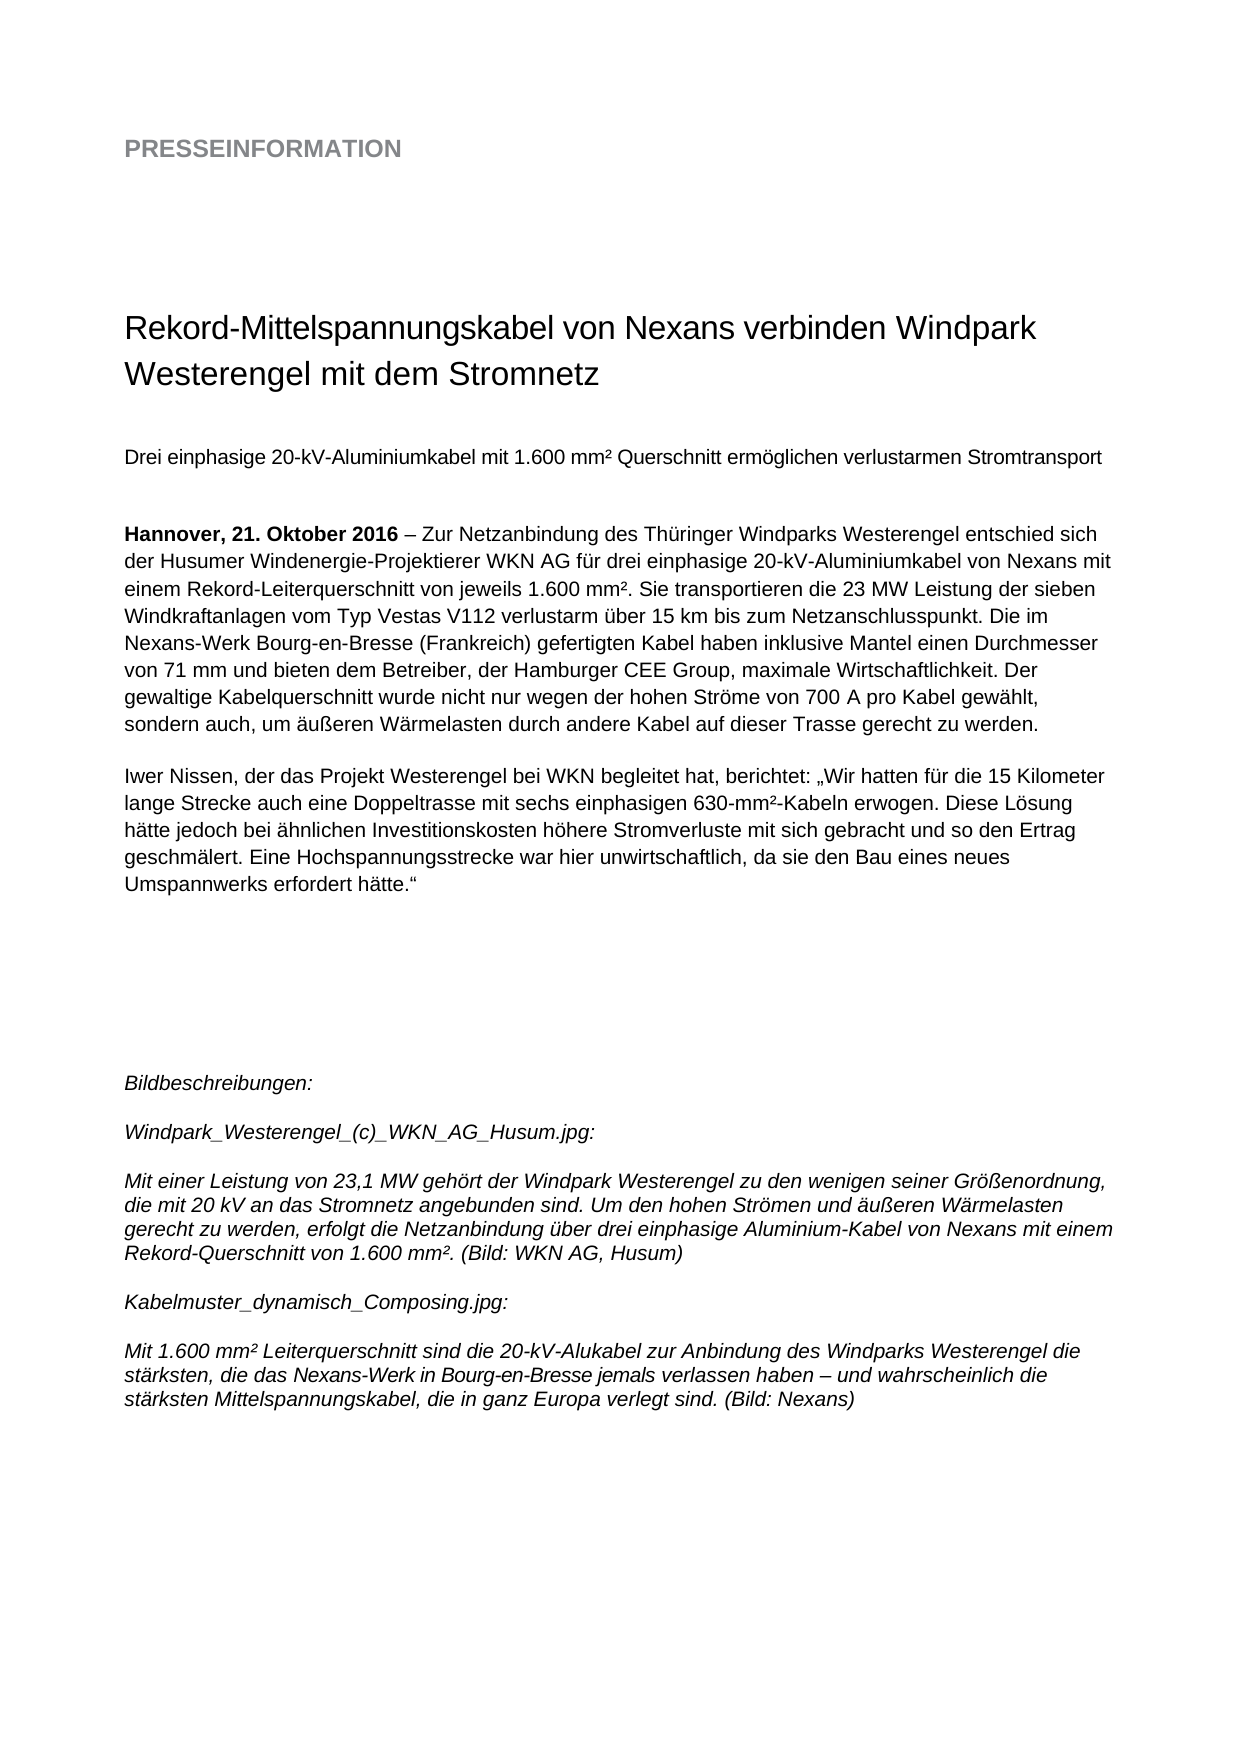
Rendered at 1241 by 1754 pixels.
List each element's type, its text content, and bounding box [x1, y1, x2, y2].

text Bildbeschreibungen: [124, 1071, 1116, 1095]
text Kabelmuster_dynamisch_Composing.jpg: [124, 1290, 1116, 1314]
text Windpark_Westerengel_(c)_WKN_AG_Husum.jpg: [124, 1120, 1116, 1144]
text PRESSEINFORMATION [124, 133, 1116, 163]
text Mit 1.600 mm² Leiterquerschnitt sind die 20-kV-Alukabel zur Anbindung des Windparks Westerengel die stärksten, die das Nexans-Werk in Bourg-en-Bresse jemals verlassen haben – und wahrscheinlich die stärksten Mittelspannungskabel, die in ganz Europa verlegt sind. (Bild: Nexans) [124, 1339, 1116, 1411]
subtitle Rekord-Mittelspannungskabel von Nexans verbinden Windpark Westerengel mit dem Stromnetz [124, 300, 1128, 392]
text Hannover, 21. Oktober 2016 – Zur Netzanbindung des Thüringer Windparks Westerengel entschied sich der Husumer Windenergie-Projektierer WKN AG für drei einphasige 20-kV-Aluminiumkabel von Nexans mit einem Rekord-Leiterquerschnitt von jeweils 1.600 mm². Sie transportieren die 23 MW Leistung der sieben Windkraftanlagen vom Typ Vestas V112 verlustarm über 15 km bis zum Netzanschlusspunkt. Die im Nexans-Werk Bourg-en-Bresse (Frankreich) gefertigten Kabel haben inklusive Mantel einen Durchmesser von 71 mm und bieten dem Betreiber, der Hamburger CEE Group, maximale Wirtschaftlichkeit. Der gewaltige Kabelquerschnitt wurde nicht nur wegen der hohen Ströme von 700 A pro Kabel gewählt, sondern auch, um äußeren Wärmelasten durch andere Kabel auf dieser Trasse gerecht zu werden. [124, 519, 1116, 736]
text Iwer Nissen, der das Projekt Westerengel bei WKN begleitet hat, berichtet: „Wir hatten für die 15 Kilometer lange Strecke auch eine Doppeltrasse mit sechs einphasigen 630-mm²-Kabeln erwogen. Diese Lösung hätte jedoch bei ähnlichen Investitionskosten höhere Stromverluste mit sich gebracht und so den Ertrag geschmälert. Eine Hochspannungsstrecke war hier unwirtschaftlich, da sie den Bau eines neues Umspannwerks erfordert hätte.“ [124, 761, 1116, 896]
text Drei einphasige 20-kV-Aluminiumkabel mit 1.600 mm² Querschnitt ermöglichen verlustarmen Stromtransport [124, 442, 1113, 469]
text Mit einer Leistung von 23,1 MW gehört der Windpark Westerengel zu den wenigen seiner Größenordnung, die mit 20 kV an das Stromnetz angebunden sind. Um den hohen Strömen und äußeren Wärmelasten gerecht zu werden, erfolgt die Netzanbindung über drei einphasige Aluminium-Kabel von Nexans mit einem Rekord-Querschnitt von 1.600 mm². (Bild: WKN AG, Husum) [124, 1169, 1116, 1265]
